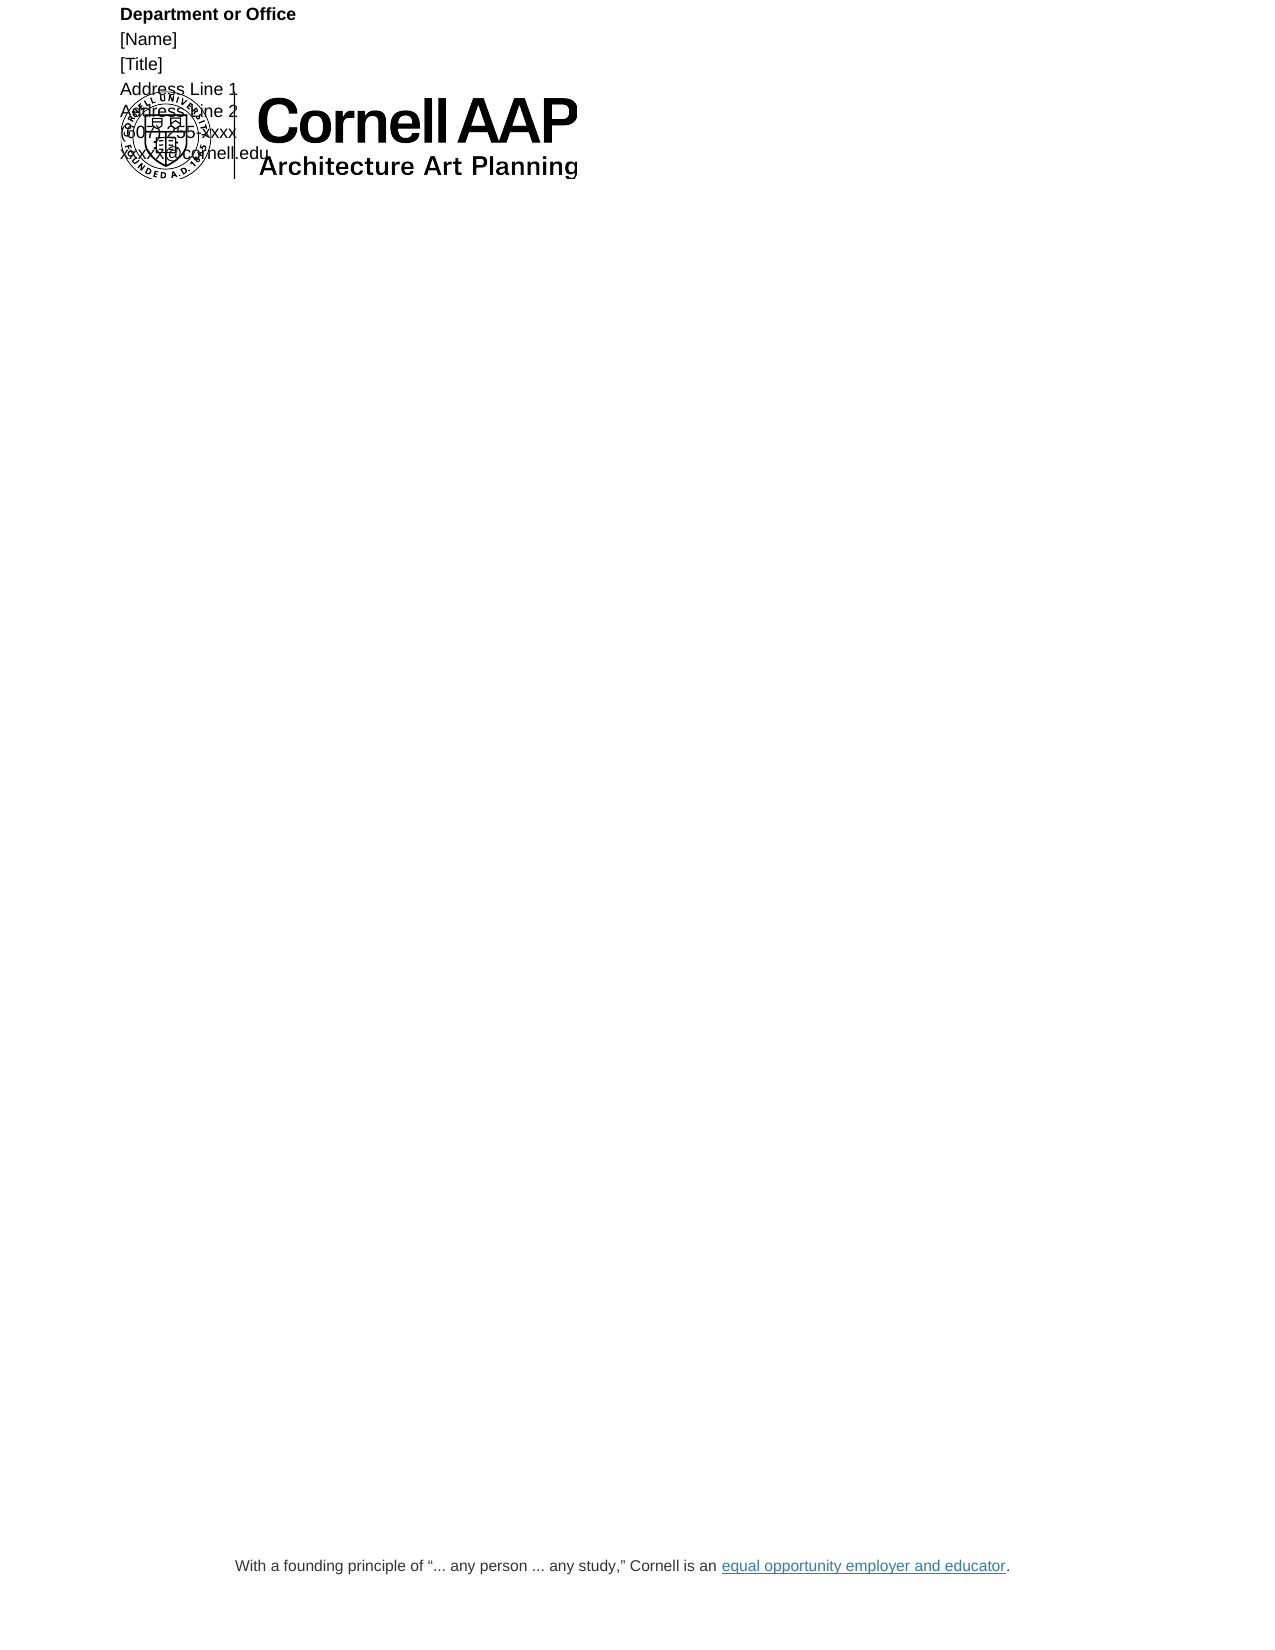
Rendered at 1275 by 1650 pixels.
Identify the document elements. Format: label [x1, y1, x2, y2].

picture [120, 91, 577, 179]
